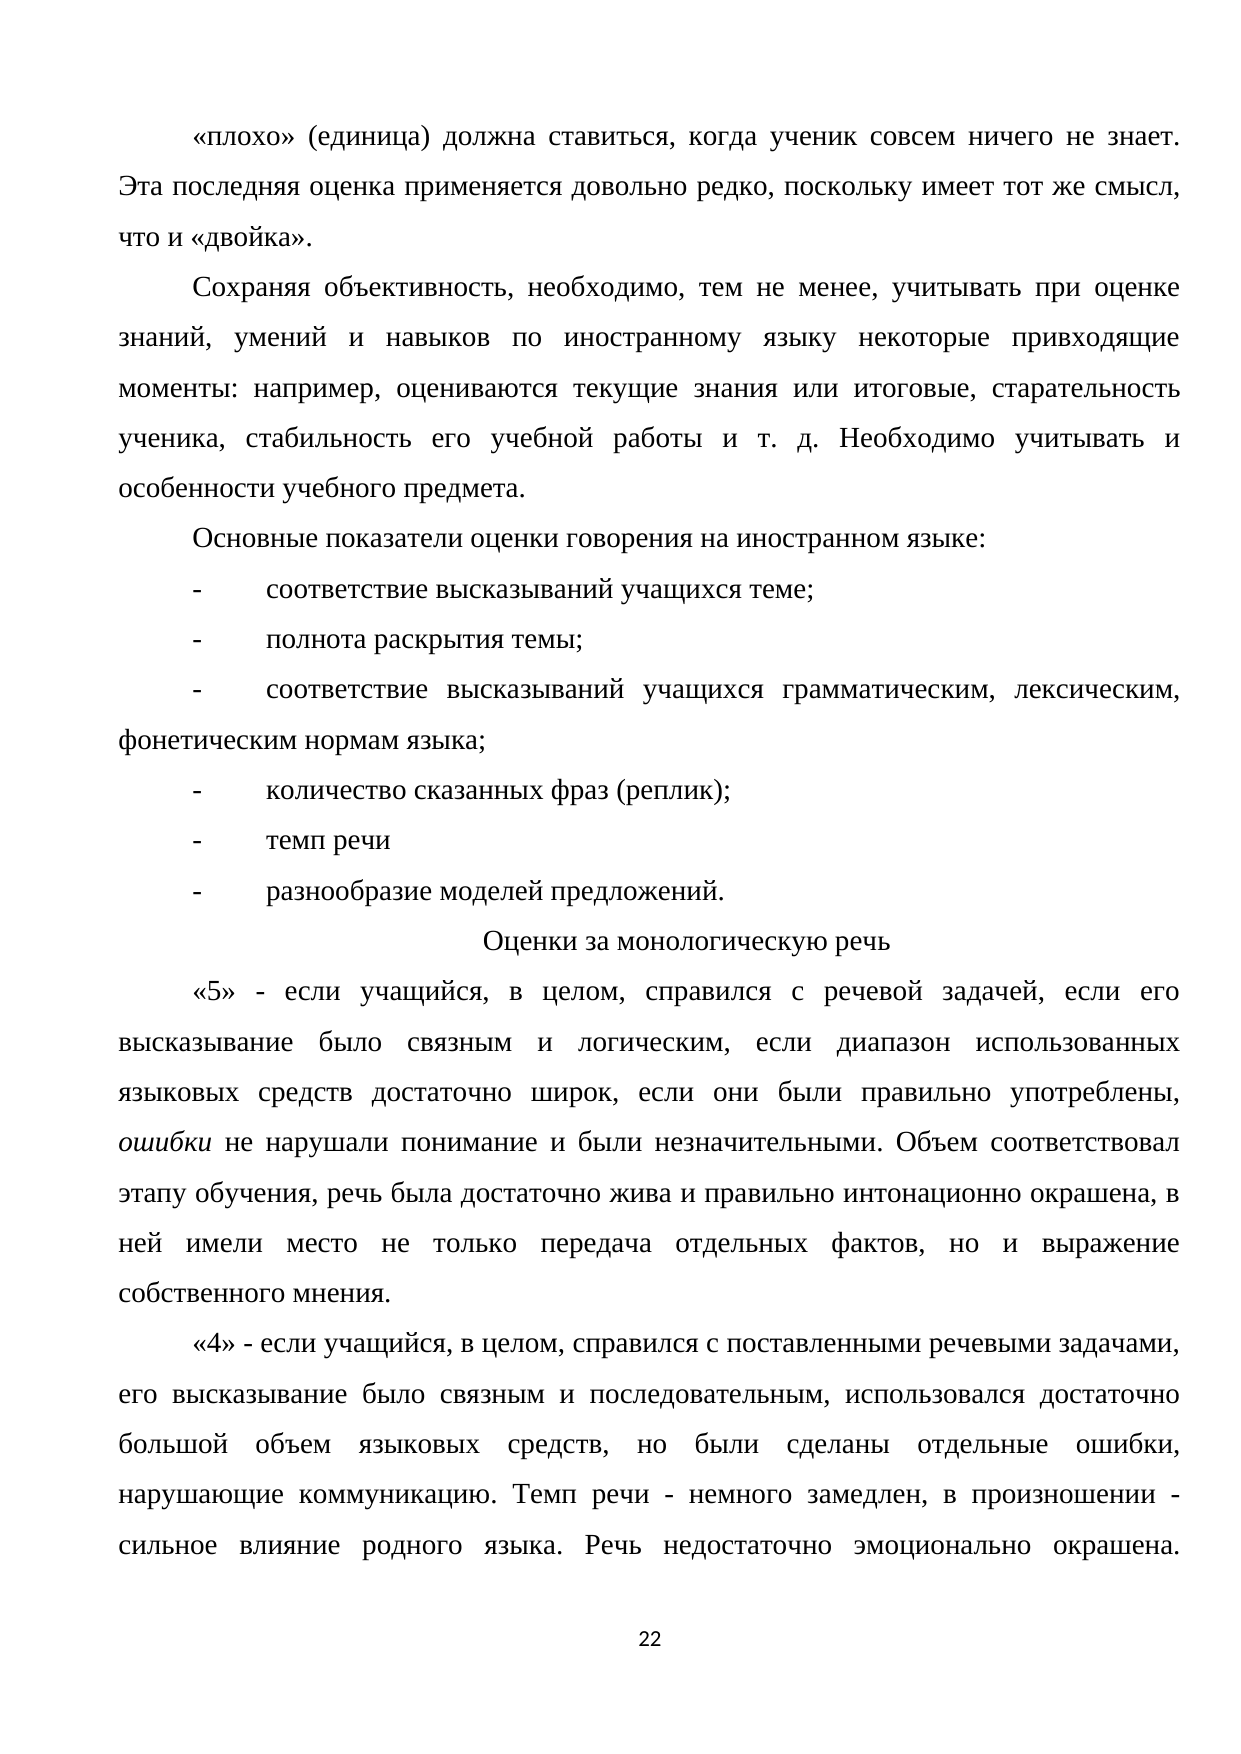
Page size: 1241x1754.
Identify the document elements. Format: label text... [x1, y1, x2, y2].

text Сохраняя объективность, необходимо, тем не менее, учитывать при оценке знаний, умений и навыков по иностранному языку некоторые привходящие моменты: например, оцениваются текущие знания или итоговые, старательность ученика, стабильность его учебной работы и т. д. Необходимо учитывать и особенности учебного предмета. [118, 269, 1181, 504]
list разнообразие моделей предложений. [192, 873, 1181, 906]
list полнота раскрытия темы; [192, 621, 1181, 655]
list соответствие высказываний учащихся теме; [192, 571, 1181, 604]
text Основные показатели оценки говорения на иностранном языке: [118, 521, 1181, 554]
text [118, 1326, 1181, 1560]
text «5» - если учащийся, в целом, справился с речевой задачей, если его высказывание было связным и логическим, если диапазон использованных языковых средств достаточно широк, если они были правильно употреблены, ошибки не нарушали понимание и были незначительными. Объем соответствовал этапу обучения, речь была достаточно жива и правильно интонационно окрашена, в ней имели место не только передача отдельных фактов, но и выражение собственного мнения. [118, 973, 1181, 1309]
list количество сказанных фраз (реплик); [192, 772, 1181, 806]
text Оценки за монологическую речь [118, 923, 1181, 957]
text «плохо» (единица) должна ставиться, когда ученик совсем ничего не знает. Эта последняя оценка применяется довольно редко, поскольку имеет тот же смысл, что и «двойка». [118, 118, 1181, 252]
list темп речи [192, 822, 1181, 856]
list соответствие высказываний учащихся грамматическим, лексическим, фонетическим нормам языка; [118, 672, 1181, 755]
